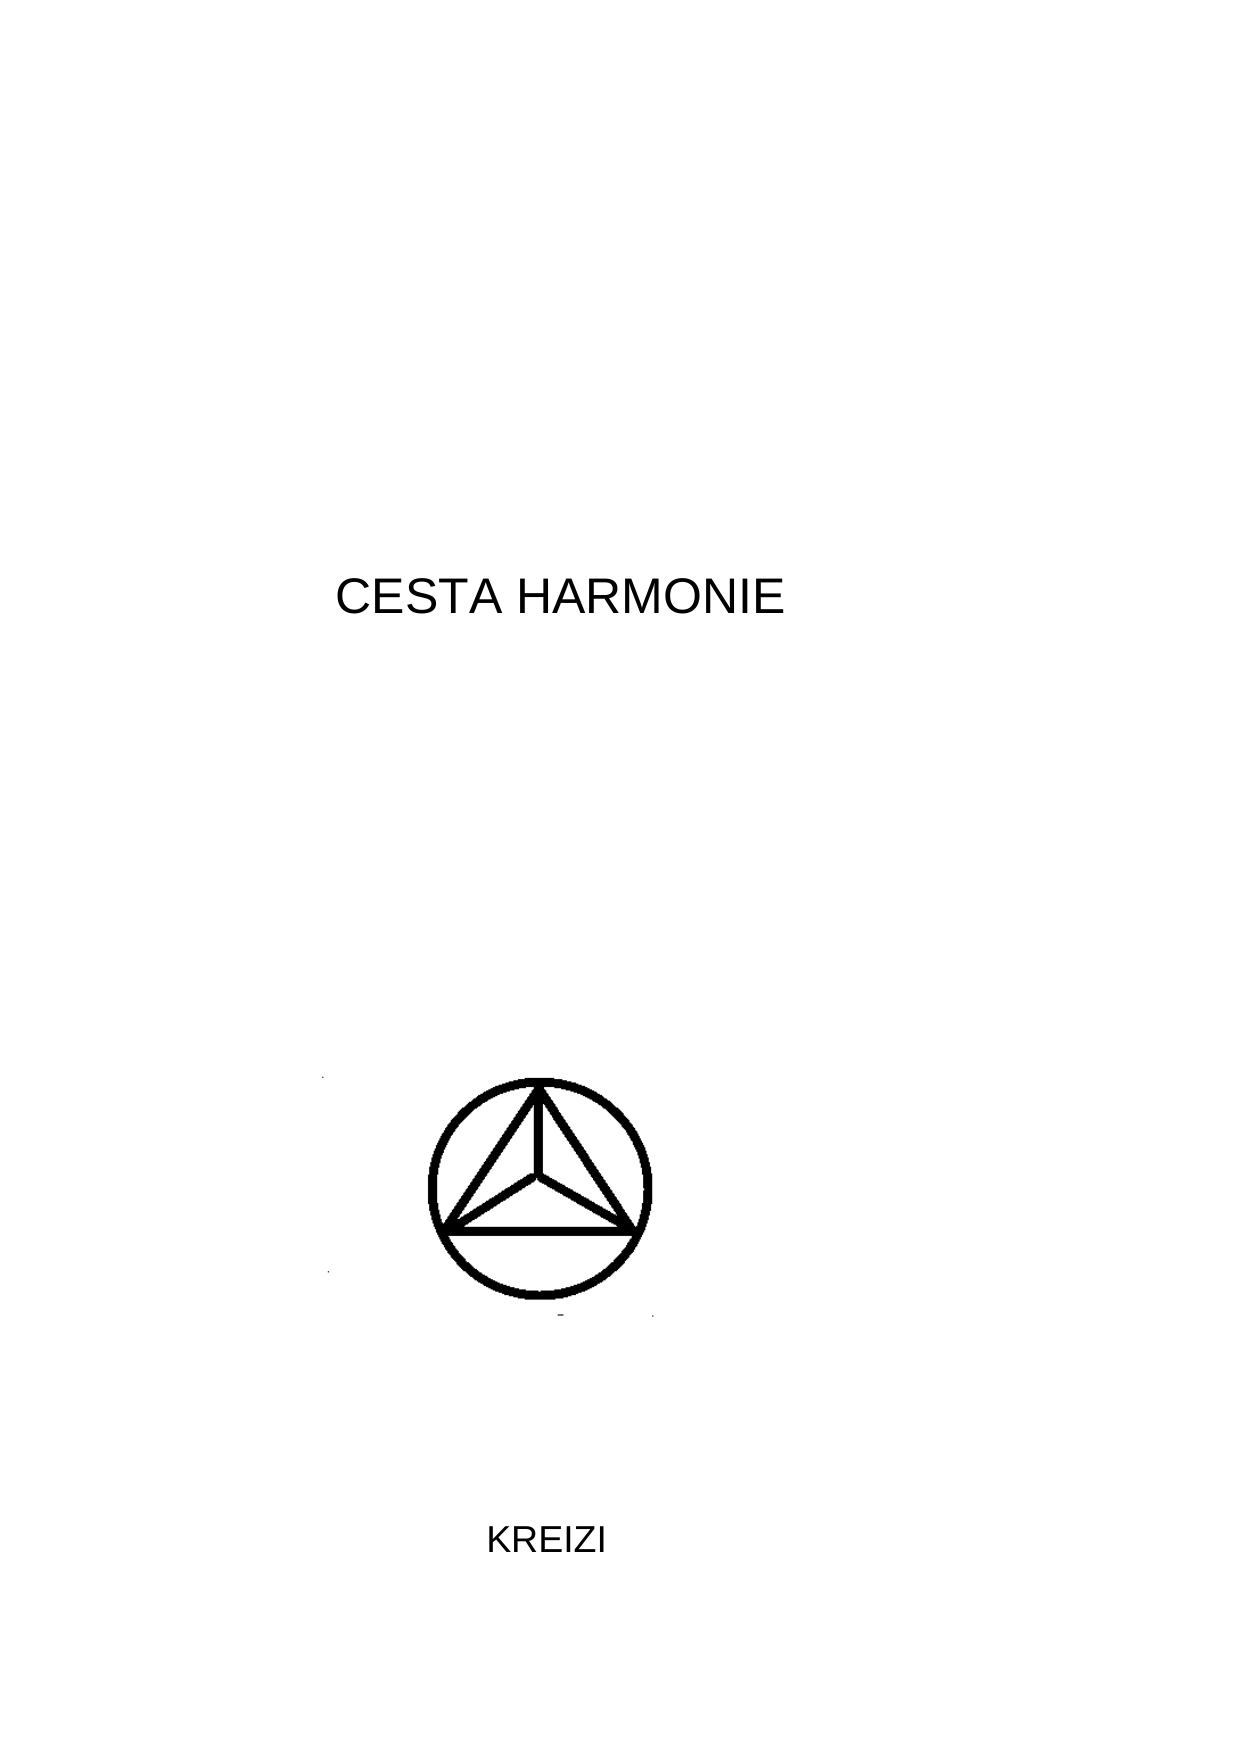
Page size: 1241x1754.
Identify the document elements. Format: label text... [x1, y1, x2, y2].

picture [147, 995, 1079, 1518]
text KREIZI [148, 1517, 1093, 1560]
text CESTA HARMONIE [148, 566, 1093, 624]
